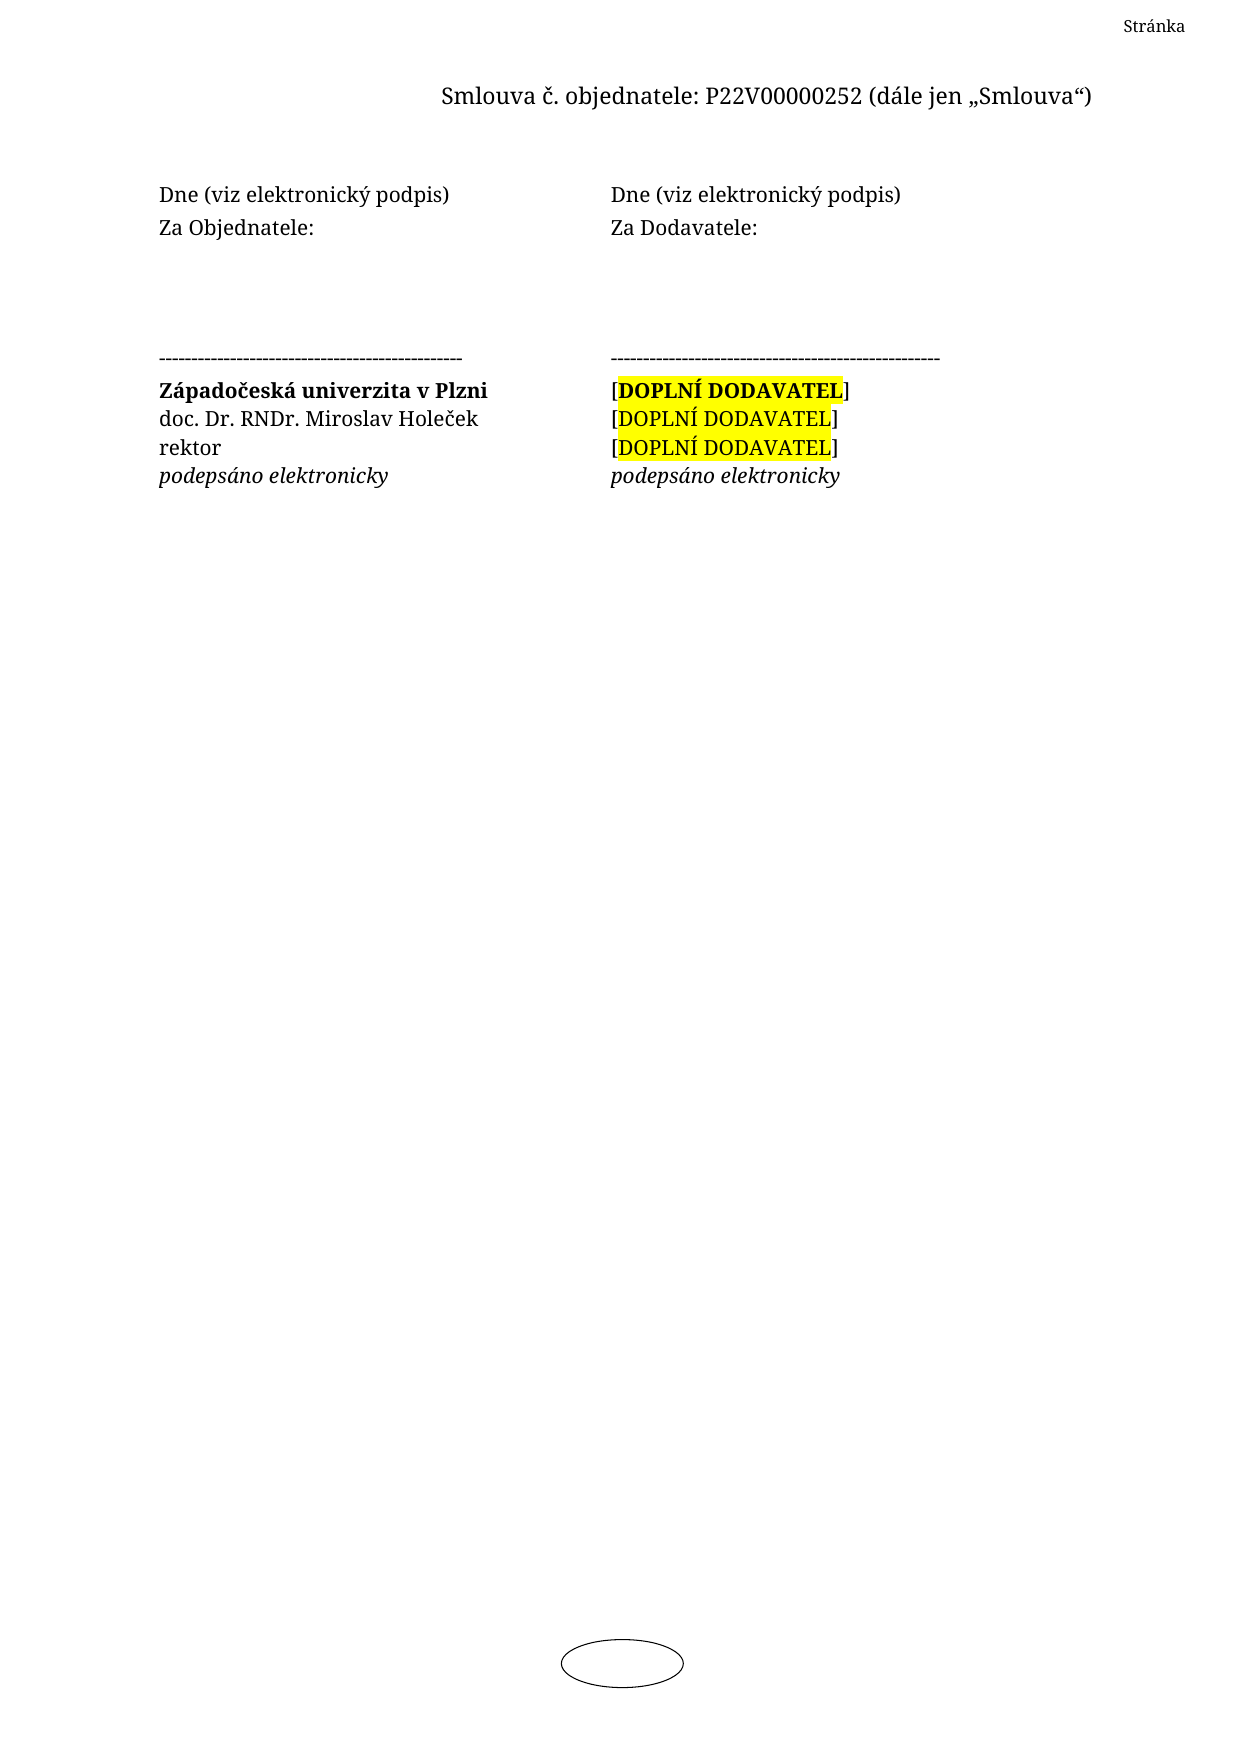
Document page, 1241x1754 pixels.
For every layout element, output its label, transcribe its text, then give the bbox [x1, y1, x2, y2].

table_header Dne (viz elektronický podpis) Za Dodavatele: --------------------------------------------------- [DOPLNÍ DODAVATEL] [DOPLNÍ DODAVATEL] [DOPLNÍ DODAVATEL] podepsáno elektronicky [599, 180, 1051, 490]
table_header Dne (viz elektronický podpis) Za Objednatele: ----------------------------------------------- Západočeská univerzita v Plzni doc. Dr. RNDr. Miroslav Holeček rektor podepsáno elektronicky [148, 180, 599, 490]
